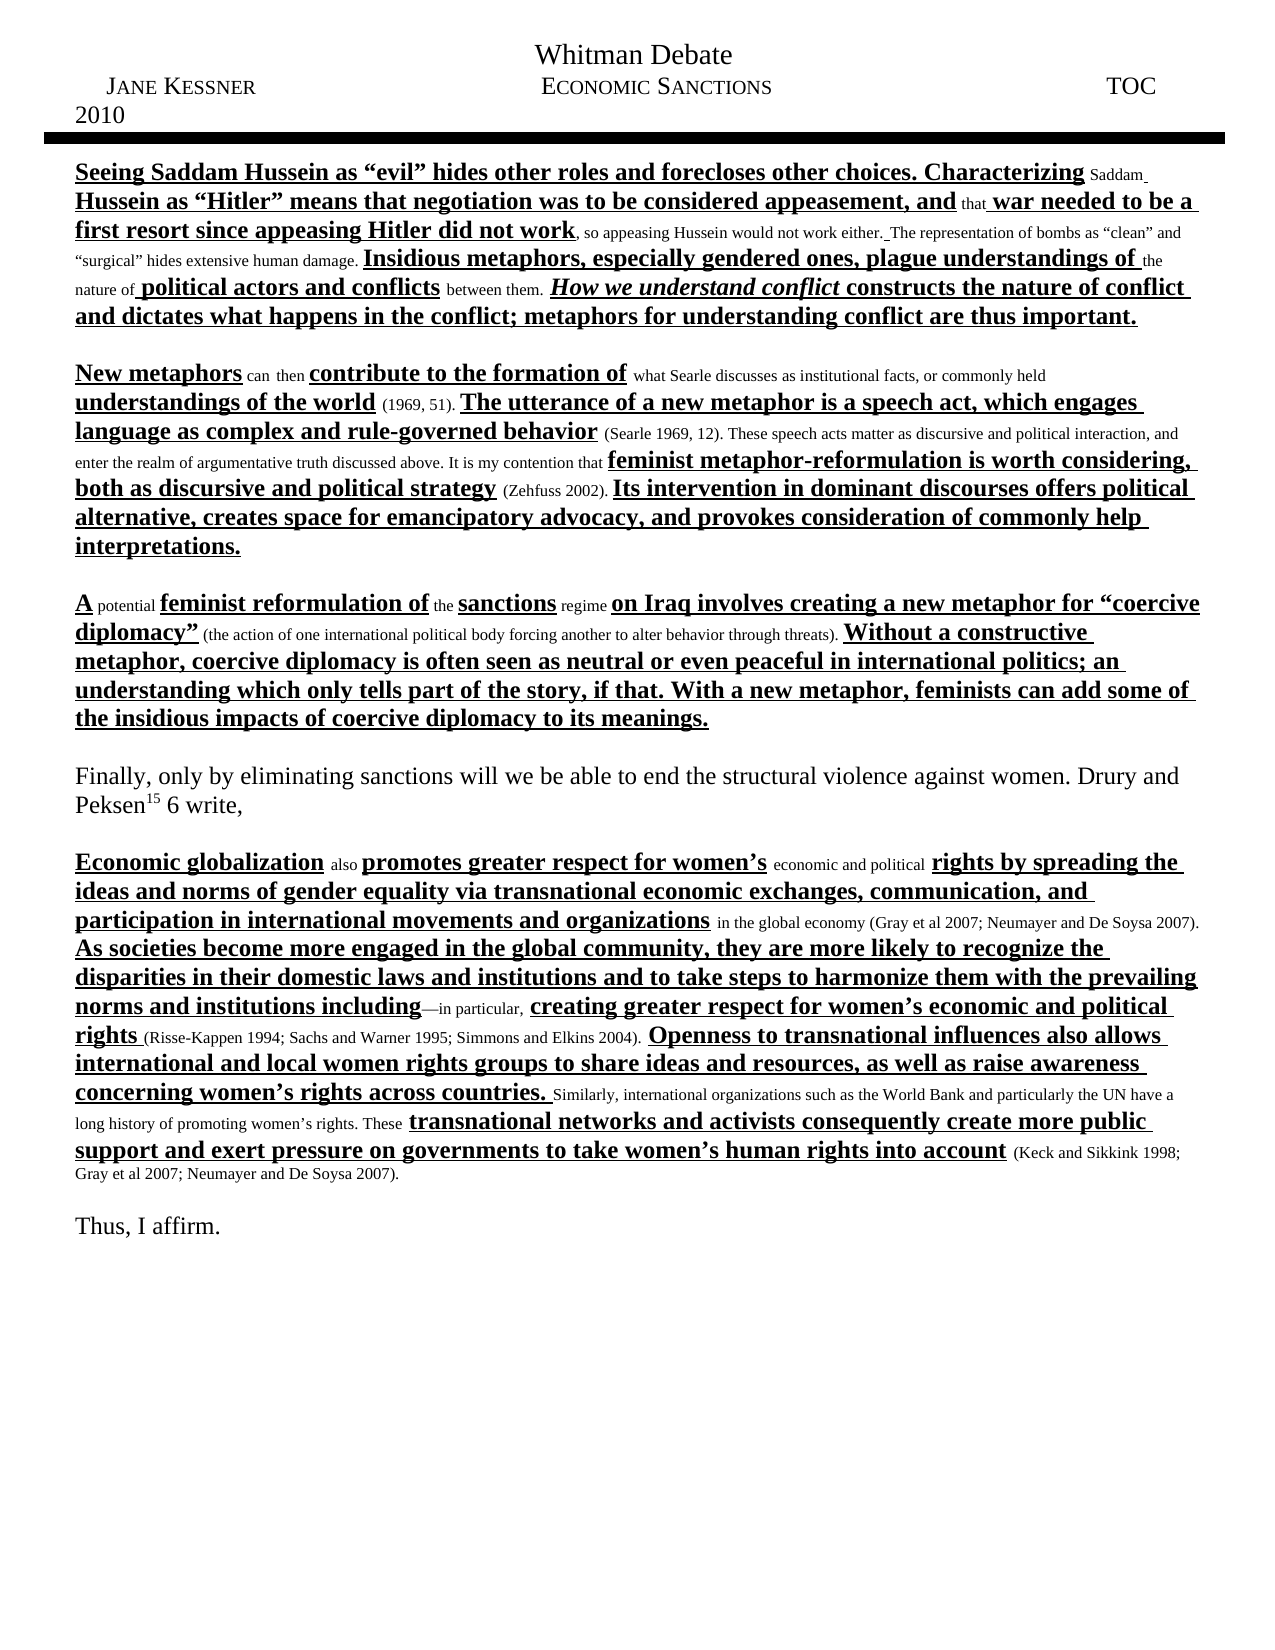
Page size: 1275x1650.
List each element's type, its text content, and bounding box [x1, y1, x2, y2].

text Finally, only by eliminating sanctions will we be able to end the structural violence against women. Drury and Peksen 6 write, [75, 761, 1200, 818]
text A potential feminist reformulation of the sanctions regime on Iraq involves creating a new metaphor for “coercive diplomacy” (the action of one international political body forcing another to alter behavior through threats). Without a constructive metaphor, coercive diplomacy is often seen as neutral or even peaceful in international politics; an understanding which only tells part of the story, if that. With a new metaphor, feminists can add some of the insidious impacts of coercive diplomacy to its meanings. [75, 588, 1200, 732]
text Economic globalization also promotes greater respect for women’s economic and political rights by spreading the ideas and norms of gender equality via transnational economic exchanges, communication, and participation in international movements and organizations in the global economy (Gray et al 2007; Neumayer and De Soysa 2007). As societies become more engaged in the global community, they are more likely to recognize the disparities in their domestic laws and institutions and to take steps to harmonize them with the prevailing norms and institutions including—in particular, creating greater respect for women’s economic and political rights (Risse-Kappen 1994; Sachs and Warner 1995; Simmons and Elkins 2004). Openness to transnational influences also allows international and local women rights groups to share ideas and resources, as well as raise awareness concerning women’s rights across countries. Similarly, international organizations such as the World Bank and particularly the UN have a long history of promoting women’s rights. These transnational networks and activists consequently create more public support and exert pressure on governments to take women’s human rights into account (Keck and Sikkink 1998; Gray et al 2007; Neumayer and De Soysa 2007). [75, 847, 1200, 1183]
text Seeing Saddam Hussein as “evil” hides other roles and forecloses other choices. Characterizing Saddam Hussein as “Hitler” means that negotiation was to be considered appeasement, and that war needed to be a first resort since appeasing Hitler did not work, so appeasing Hussein would not work either. The representation of bombs as “clean” and “surgical” hides extensive human damage. Insidious metaphors, especially gendered ones, plague understandings of the nature of political actors and conflicts between them. How we understand conflict constructs the nature of conflict and dictates what happens in the conflict; metaphors for understanding conflict are thus important. [75, 157, 1200, 330]
text New metaphors can then contribute to the formation of what Searle discusses as institutional facts, or commonly held understandings of the world (1969, 51). The utterance of a new metaphor is a speech act, which engages language as complex and rule-governed behavior (Searle 1969, 12). These speech acts matter as discursive and political interaction, and enter the realm of argumentative truth discussed above. It is my contention that feminist metaphor-reformulation is worth considering, both as discursive and political strategy (Zehfuss 2002). Its intervention in dominant discourses offers political alternative, creates space for emancipatory advocacy, and provokes consideration of commonly help interpretations. [75, 358, 1200, 560]
text Thus, I affirm. [75, 1211, 1200, 1240]
